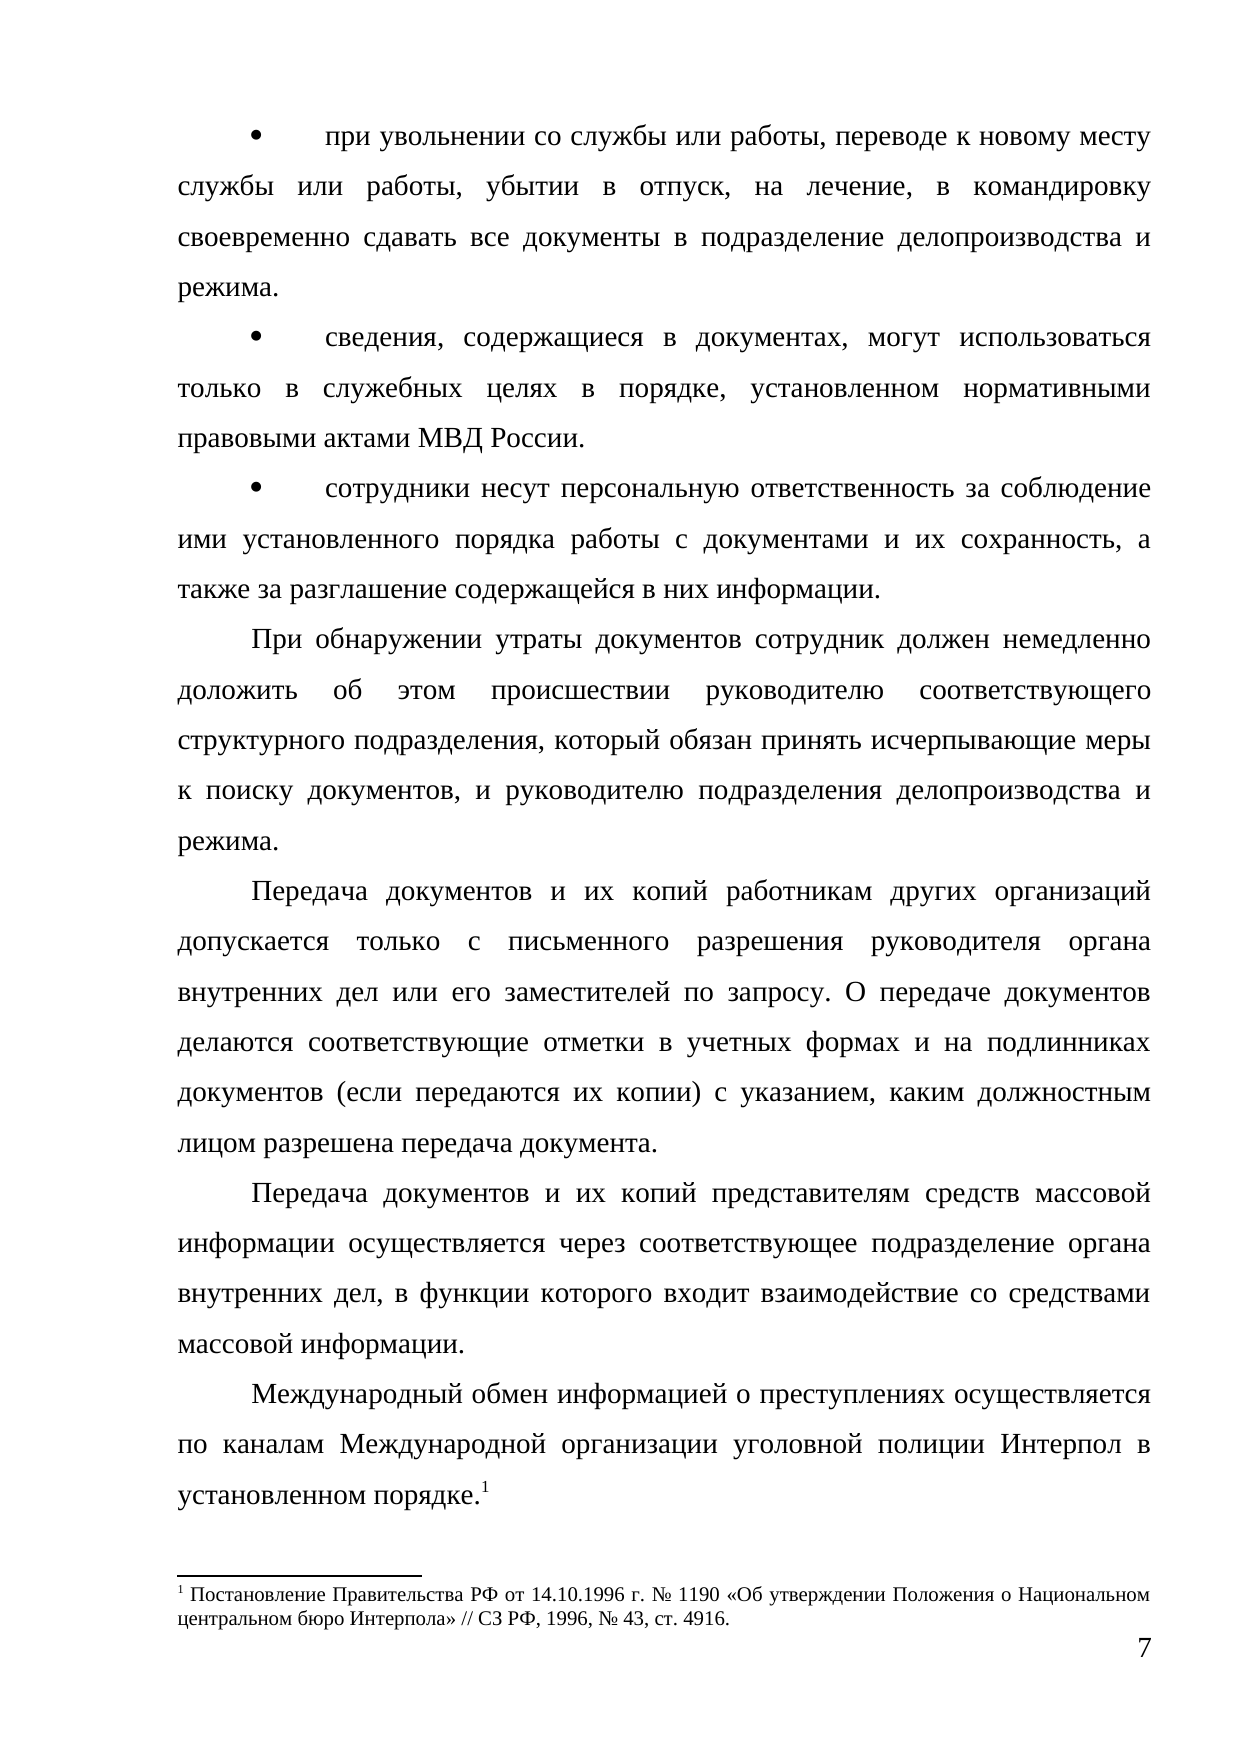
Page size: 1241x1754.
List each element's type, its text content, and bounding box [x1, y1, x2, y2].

text При обнаружении утраты документов сотрудник должен немедленно доложить об этом происшествии руководителю соответствующего структурного подразделения, который обязан принять исчерпывающие меры к поиску документов, и руководителю подразделения делопроизводства и режима. [177, 622, 1152, 856]
text Международный обмен информацией о преступлениях осуществляется по каналам Международной организации уголовной полиции Интерпол в установленном порядке. [177, 1376, 1152, 1510]
text Передача документов и их копий работникам других организаций допускается только с письменного разрешения руководителя органа внутренних дел или его заместителей по запросу. О передаче документов делаются соответствующие отметки в учетных формах и на подлинниках документов (если передаются их копии) с указанием, каким должностным лицом разрешена передача документа. [177, 873, 1152, 1158]
text Передача документов и их копий представителям средств массовой информации осуществляется через соответствующее подразделение органа внутренних дел, в функции которого входит взаимодействие со средствами массовой информации. [177, 1175, 1152, 1359]
text сведения, содержащиеся в документах, могут использоваться только в служебных целях в порядке, установленном нормативными правовыми актами МВД России. [177, 319, 1152, 454]
text при увольнении со службы или работы, переводе к новому месту службы или работы, убытии в отпуск, на лечение, в командировку своевременно сдавать все документы в подразделение делопроизводства и режима. [177, 118, 1152, 303]
text сотрудники несут персональную ответственность за соблюдение ими установленного порядка работы с документами и их сохранность, а также за разглашение содержащейся в них информации. [177, 471, 1152, 605]
